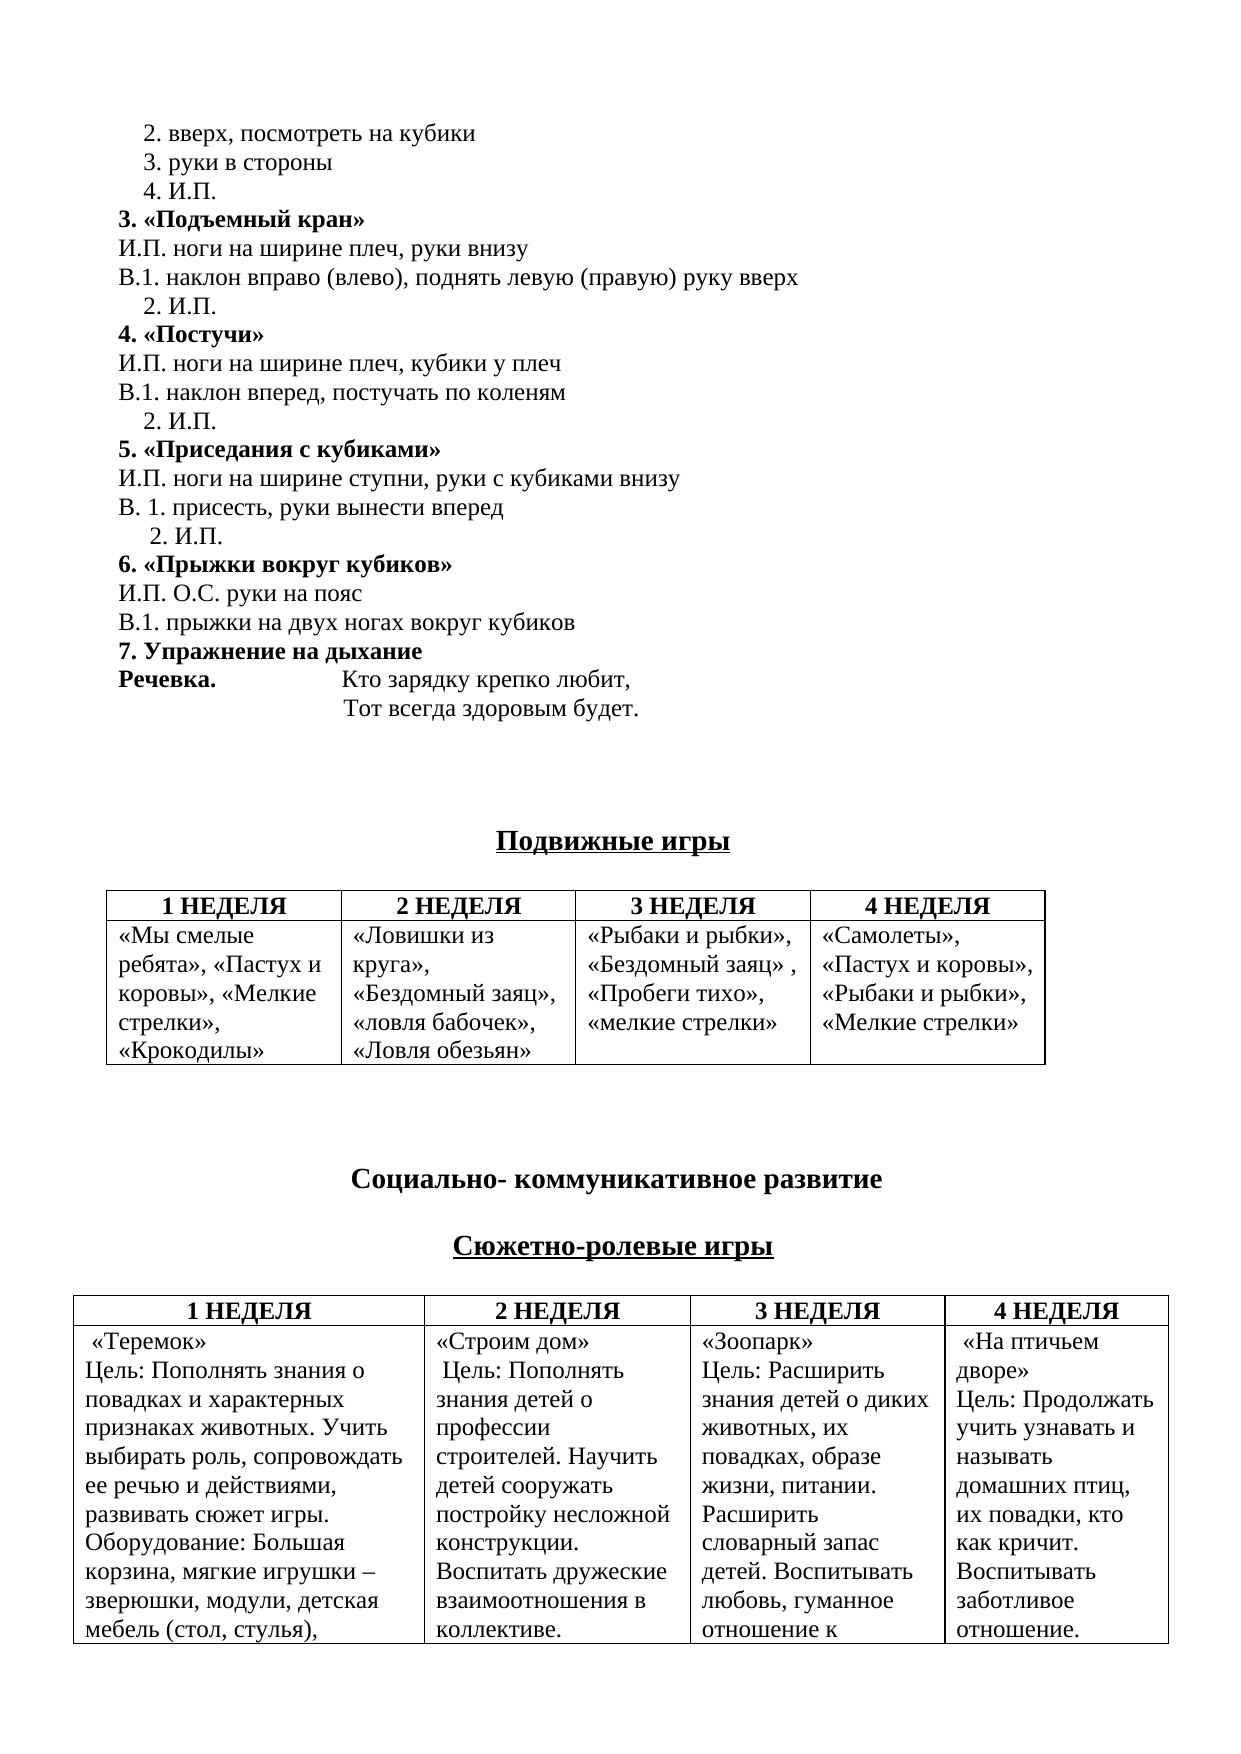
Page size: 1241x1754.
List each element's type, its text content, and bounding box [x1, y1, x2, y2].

table_header 4 НЕДЕЛЯ [946, 1296, 1168, 1325]
table_header 3 НЕДЕЛЯ [576, 891, 810, 919]
text 2. И.П. [118, 291, 1107, 319]
text 2. И.П. [118, 521, 1107, 549]
table_header 2 НЕДЕЛЯ [425, 1296, 690, 1325]
text И.П. О.С. руки на пояс [118, 578, 1107, 607]
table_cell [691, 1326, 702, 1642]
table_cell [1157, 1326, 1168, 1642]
text 2. вверх, посмотреть на кубики [118, 118, 1107, 147]
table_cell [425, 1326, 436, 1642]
text 3. руки в стороны [118, 147, 1107, 176]
text 3. «Подъемный кран» [118, 204, 1107, 233]
text В.1. прыжки на двух ногах вокруг кубиков [118, 607, 1107, 636]
text Социально- коммуникативное развитие [118, 1161, 1107, 1195]
text 4. «Постучи» [118, 319, 1107, 348]
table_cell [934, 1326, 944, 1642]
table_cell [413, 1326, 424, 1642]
text 5. «Приседания с кубиками» [118, 434, 1107, 463]
table_header 3 НЕДЕЛЯ [691, 1296, 944, 1325]
table_cell «Рыбаки и рыбки», «Бездомный заяц» , «Пробеги тихо», «мелкие стрелки» [576, 921, 810, 1064]
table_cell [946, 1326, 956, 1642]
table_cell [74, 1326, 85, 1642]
text Подвижные игры [118, 823, 1107, 856]
text В.1. наклон вправо (влево), поднять левую (правую) руку вверх [118, 262, 1107, 291]
text Тот всегда здоровым будет. [118, 693, 1107, 722]
text Речевка. Кто зарядку крепко любит, [118, 664, 1107, 693]
text 4. И.П. [118, 176, 1107, 204]
text 7. Упражнение на дыхание [118, 636, 1107, 664]
table_cell «Самолеты», «Пастух и коровы», «Рыбаки и рыбки», «Мелкие стрелки» [811, 921, 1044, 1064]
table_header 4 НЕДЕЛЯ [811, 891, 1044, 919]
text И.П. ноги на ширине плеч, кубики у плеч [118, 348, 1107, 377]
text И.П. ноги на ширине ступни, руки с кубиками внизу [118, 463, 1107, 492]
text В.1. наклон вперед, постучать по коленям [118, 377, 1107, 406]
table_header 1 НЕДЕЛЯ [74, 1296, 424, 1325]
table_cell «Ловишки из круга», «Бездомный заяц», «ловля бабочек», «Ловля обезьян» [342, 921, 575, 1064]
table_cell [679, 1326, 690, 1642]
table_header 2 НЕДЕЛЯ [342, 891, 575, 919]
table_header 1 НЕДЕЛЯ [107, 891, 341, 919]
text В. 1. присесть, руки вынести вперед [118, 492, 1107, 521]
text Сюжетно-ролевые игры [118, 1228, 1107, 1262]
table_cell «Мы смелые ребята», «Пастух и коровы», «Мелкие стрелки», «Крокодилы» [107, 921, 341, 1064]
text И.П. ноги на ширине плеч, руки внизу [118, 233, 1107, 262]
text 6. «Прыжки вокруг кубиков» [118, 549, 1107, 578]
text 2. И.П. [118, 406, 1107, 434]
